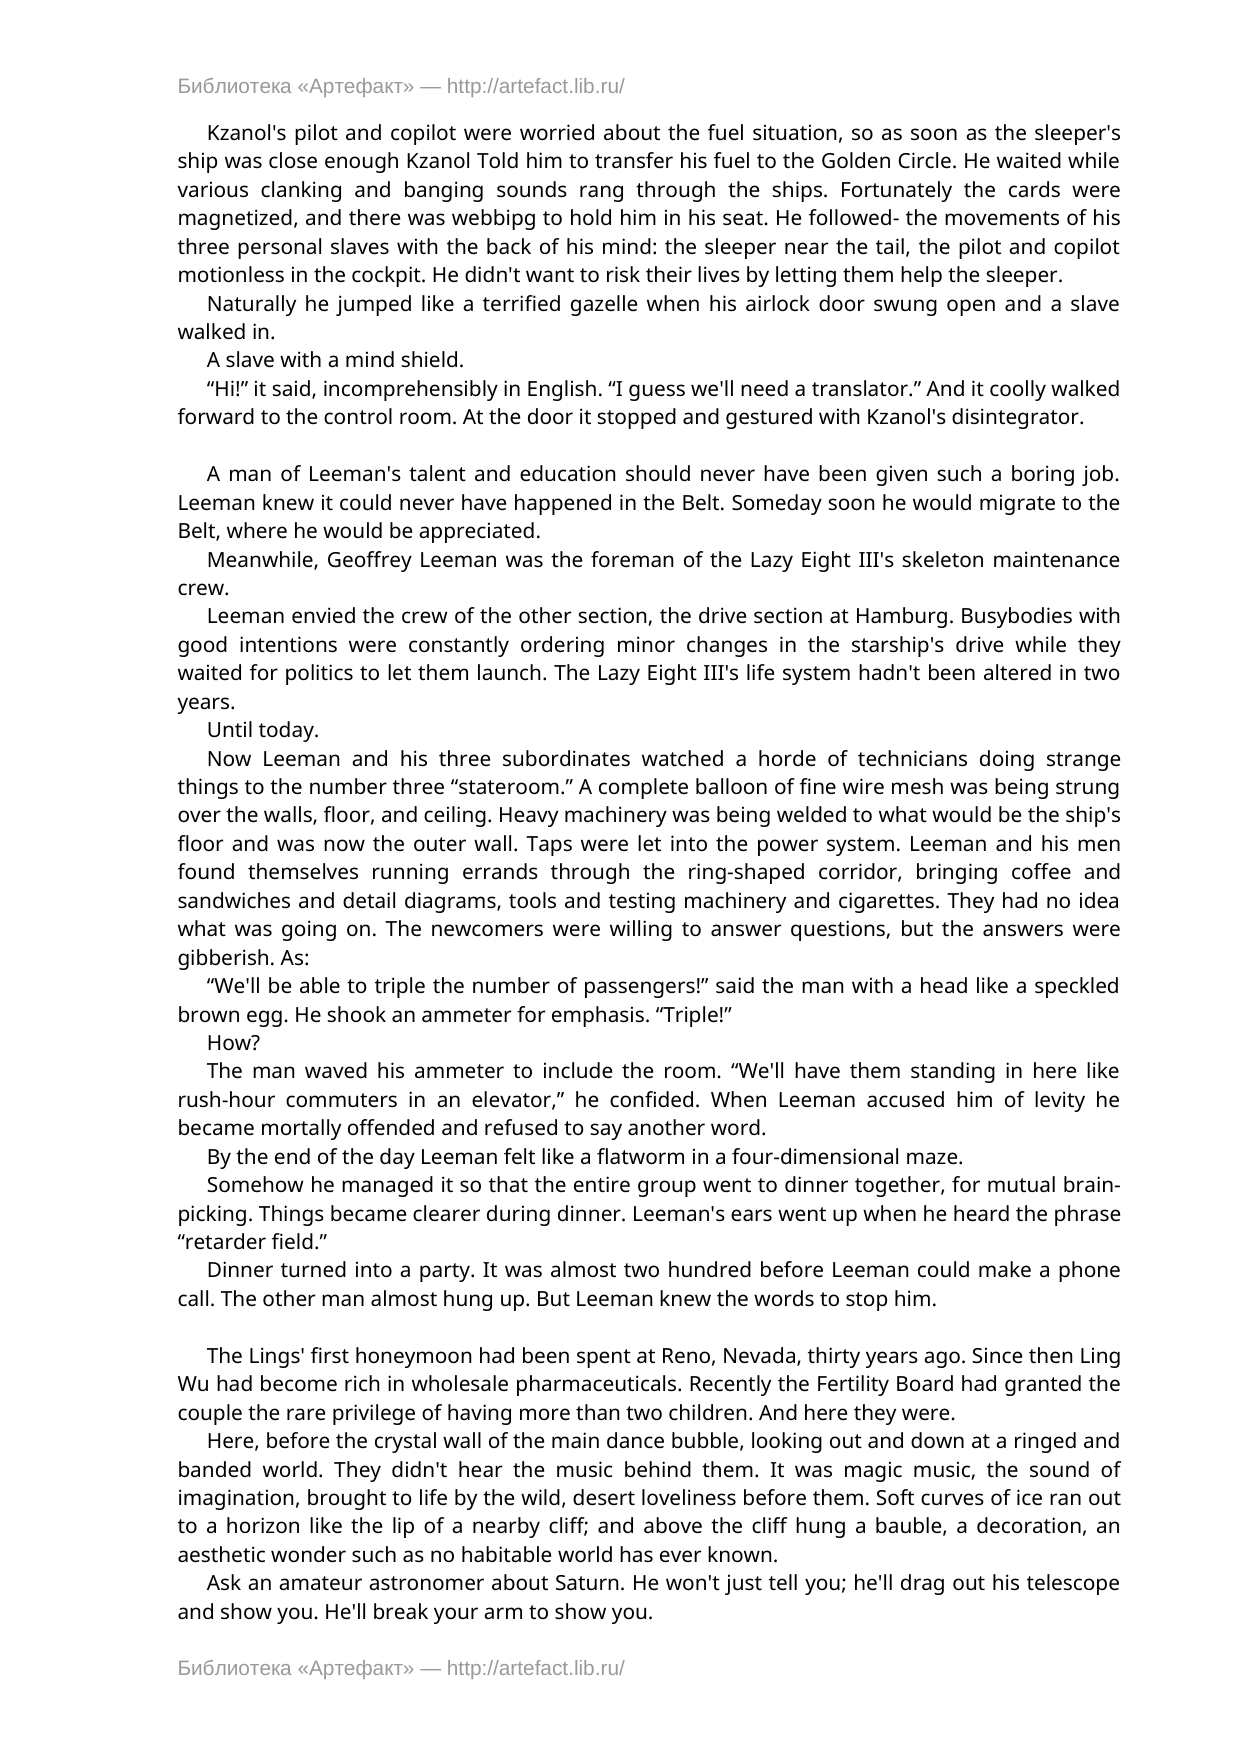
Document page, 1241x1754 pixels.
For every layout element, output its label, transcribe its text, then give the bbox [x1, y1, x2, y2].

text Until today. [177, 715, 1122, 744]
text How? [177, 1028, 1122, 1057]
text Leeman envied the crew of the other section, the drive section at Hamburg. Busybodies with good intentions were constantly ordering minor changes in the starship's drive while they waited for politics to let them launch. The Lazy Eight III's life system hadn't been altered in two years. [177, 602, 1122, 715]
text “We'll be able to triple the number of passengers!” said the man with a head like a speckled brown egg. He shook an ammeter for emphasis. “Triple!” [177, 971, 1122, 1028]
text The man waved his ammeter to include the room. “We'll have them standing in here like rush-hour commuters in an elevator,” he confided. When Leeman accused him of levity he became mortally offended and refused to say another word. [177, 1057, 1122, 1142]
text Now Leeman and his three subordinates watched a horde of technicians doing strange things to the number three “stateroom.” A complete balloon of fine wire mesh was being strung over the walls, floor, and ceiling. Heavy machinery was being welded to what would be the ship's floor and was now the outer wall. Taps were let into the power system. Leeman and his men found themselves running errands through the ring-shaped corridor, bringing coffee and sandwiches and detail diagrams, tools and testing machinery and cigarettes. They had no idea what was going on. The newcomers were willing to answer questions, but the answers were gibberish. As: [177, 744, 1122, 971]
text Somehow he managed it so that the entire group went to dinner together, for mutual brain-picking. Things became clearer during dinner. Leeman's ears went up when he heard the phrase “retarder field.” [177, 1170, 1122, 1256]
text “Hi!” it said, incomprehensibly in English. “I guess we'll need a translator.” And it coolly walked forward to the control room. At the door it stopped and gestured with Kzanol's disintegrator. [177, 374, 1122, 431]
text Naturally he jumped like a terrified gazelle when his airlock door swung open and a slave walked in. [177, 289, 1122, 346]
text A slave with a mind shield. [177, 346, 1122, 374]
text Dinner turned into a party. It was almost two hundred before Leeman could make a phone call. The other man almost hung up. But Leeman knew the words to stop him. [177, 1256, 1122, 1312]
text By the end of the day Leeman felt like a flatworm in a four-dimensional maze. [177, 1142, 1122, 1170]
text A man of Leeman's talent and education should never have been given such a boring job. Leeman knew it could never have happened in the Belt. Someday soon he would migrate to the Belt, where he would be appreciated. [177, 459, 1122, 545]
text The Lings' first honeymoon had been spent at Reno, Nevada, thirty years ago. Since then Ling Wu had become rich in wholesale pharmaceuticals. Recently the Fertility Board had granted the couple the rare privilege of having more than two children. And here they were. [177, 1341, 1122, 1426]
text Here, before the crystal wall of the main dance bubble, looking out and down at a ringed and banded world. They didn't hear the music behind them. It was magic music, the sound of imagination, brought to life by the wild, desert loveliness before them. Soft curves of ice ran out to a horizon like the lip of a nearby cliff; and above the cliff hung a bauble, a decoration, an aesthetic wonder such as no habitable world has ever known. [177, 1426, 1122, 1568]
text Ask an amateur astronomer about Saturn. He won't just tell you; he'll drag out his telescope and show you. He'll break your arm to show you. [177, 1568, 1122, 1625]
text Kzanol's pilot and copilot were worried about the fuel situation, so as soon as the sleeper's ship was close enough Kzanol Told him to transfer his fuel to the Golden Circle. He waited while various clanking and banging sounds rang through the ships. Fortunately the cards were magnetized, and there was webbipg to hold him in his seat. He followed- the movements of his three personal slaves with the back of his mind: the sleeper near the tail, the pilot and copilot motionless in the cockpit. He didn't want to risk their lives by letting them help the sleeper. [177, 118, 1122, 289]
text Meanwhile, Geoffrey Leeman was the foreman of the Lazy Eight III's skeleton maintenance crew. [177, 545, 1122, 602]
